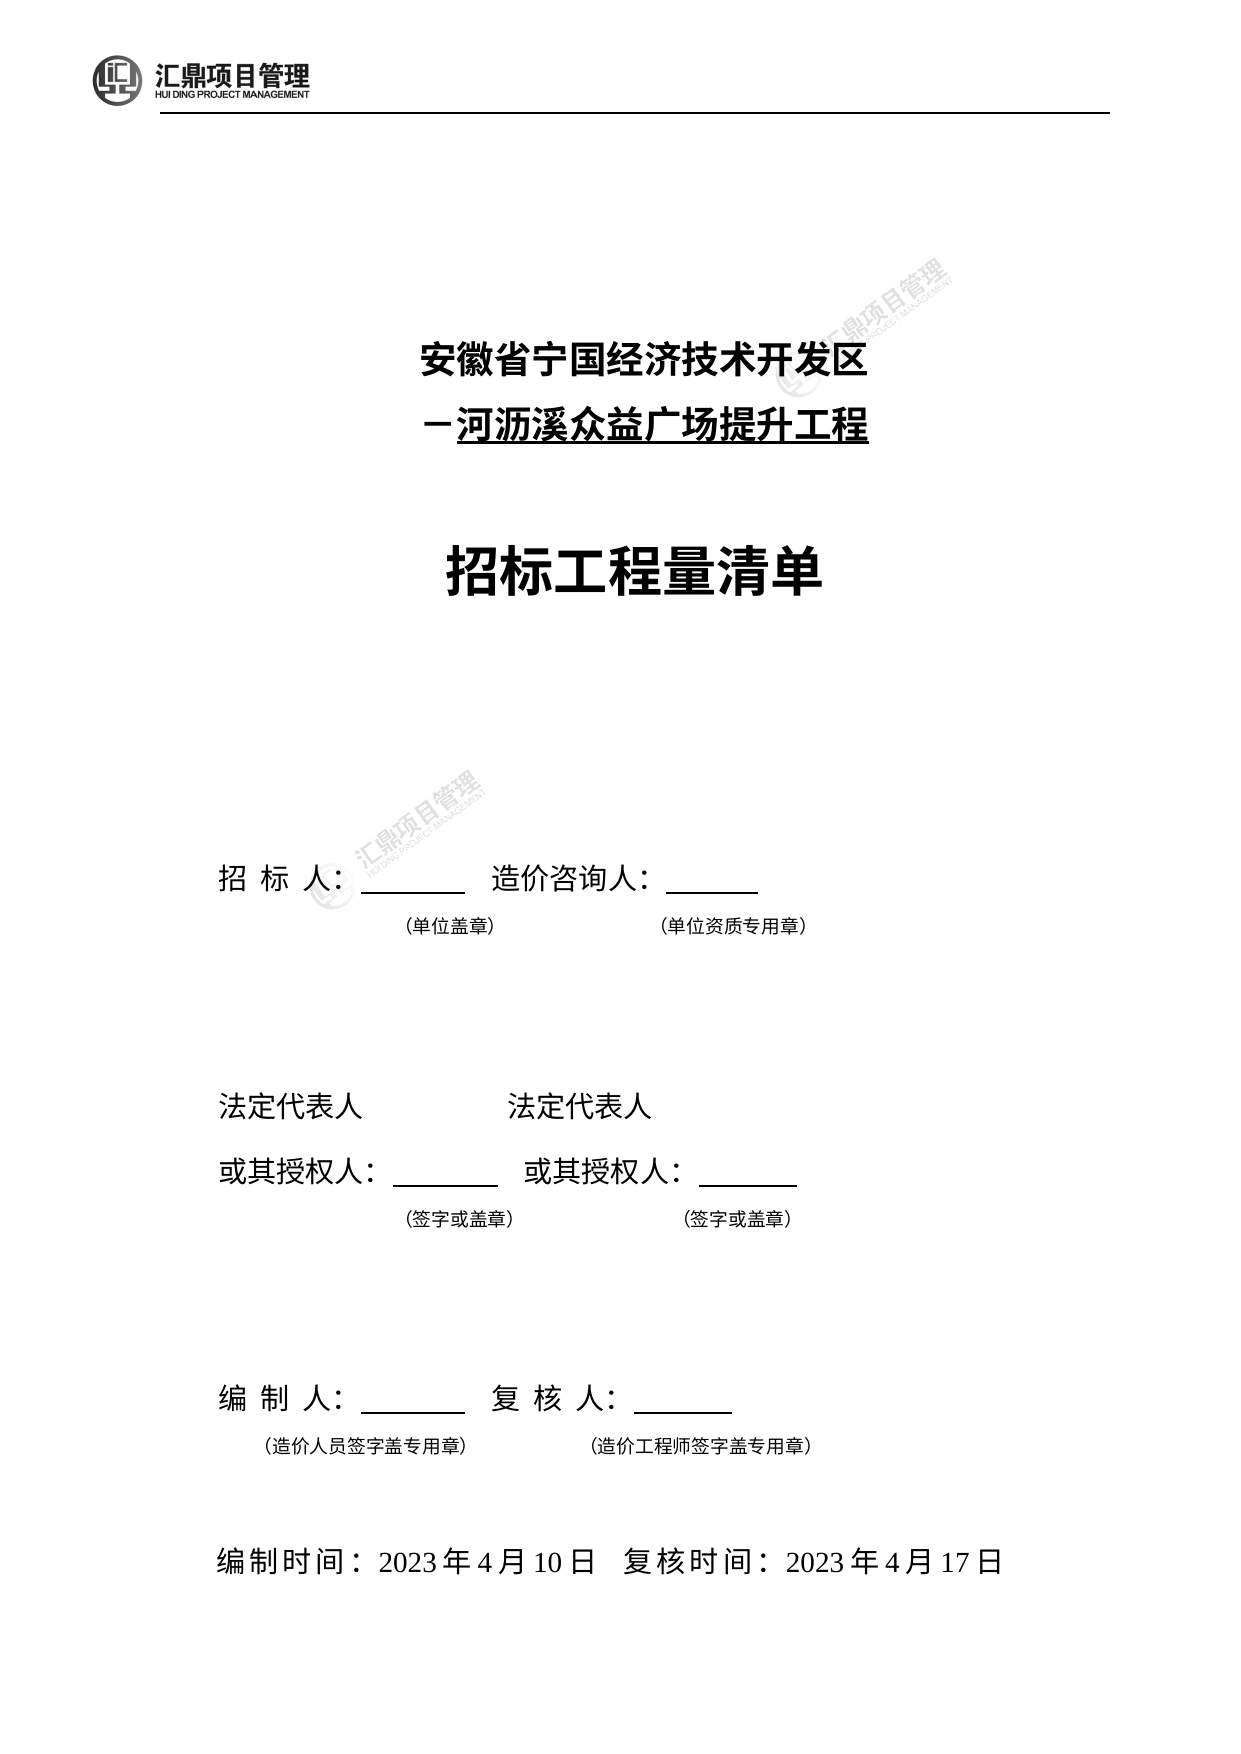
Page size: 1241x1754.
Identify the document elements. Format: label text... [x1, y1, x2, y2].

text （单位盖章） （单位资质专用章） [159, 909, 1110, 942]
text （造价人员签字盖专用章） （造价工程师签字盖专用章） [159, 1429, 1110, 1462]
text －河沥溪众益广场提升工程 [159, 389, 1110, 454]
text 编制时间：2023年4月10日 复核时间：2023年4月17日 [159, 1527, 1110, 1592]
text 法定代表人 法定代表人 [159, 1072, 1110, 1137]
text （签字或盖章） （签字或盖章） [159, 1202, 1110, 1234]
text 招 标 人： 造价咨询人： [159, 844, 1110, 909]
text 或其授权人： 或其授权人： [159, 1137, 1110, 1202]
text 编 制 人： 复 核 人： [159, 1364, 1110, 1429]
text 安徽省宁国经济技术开发区 [159, 324, 1110, 389]
text 招标工程量清单 [159, 519, 1110, 617]
picture [90, 49, 311, 109]
